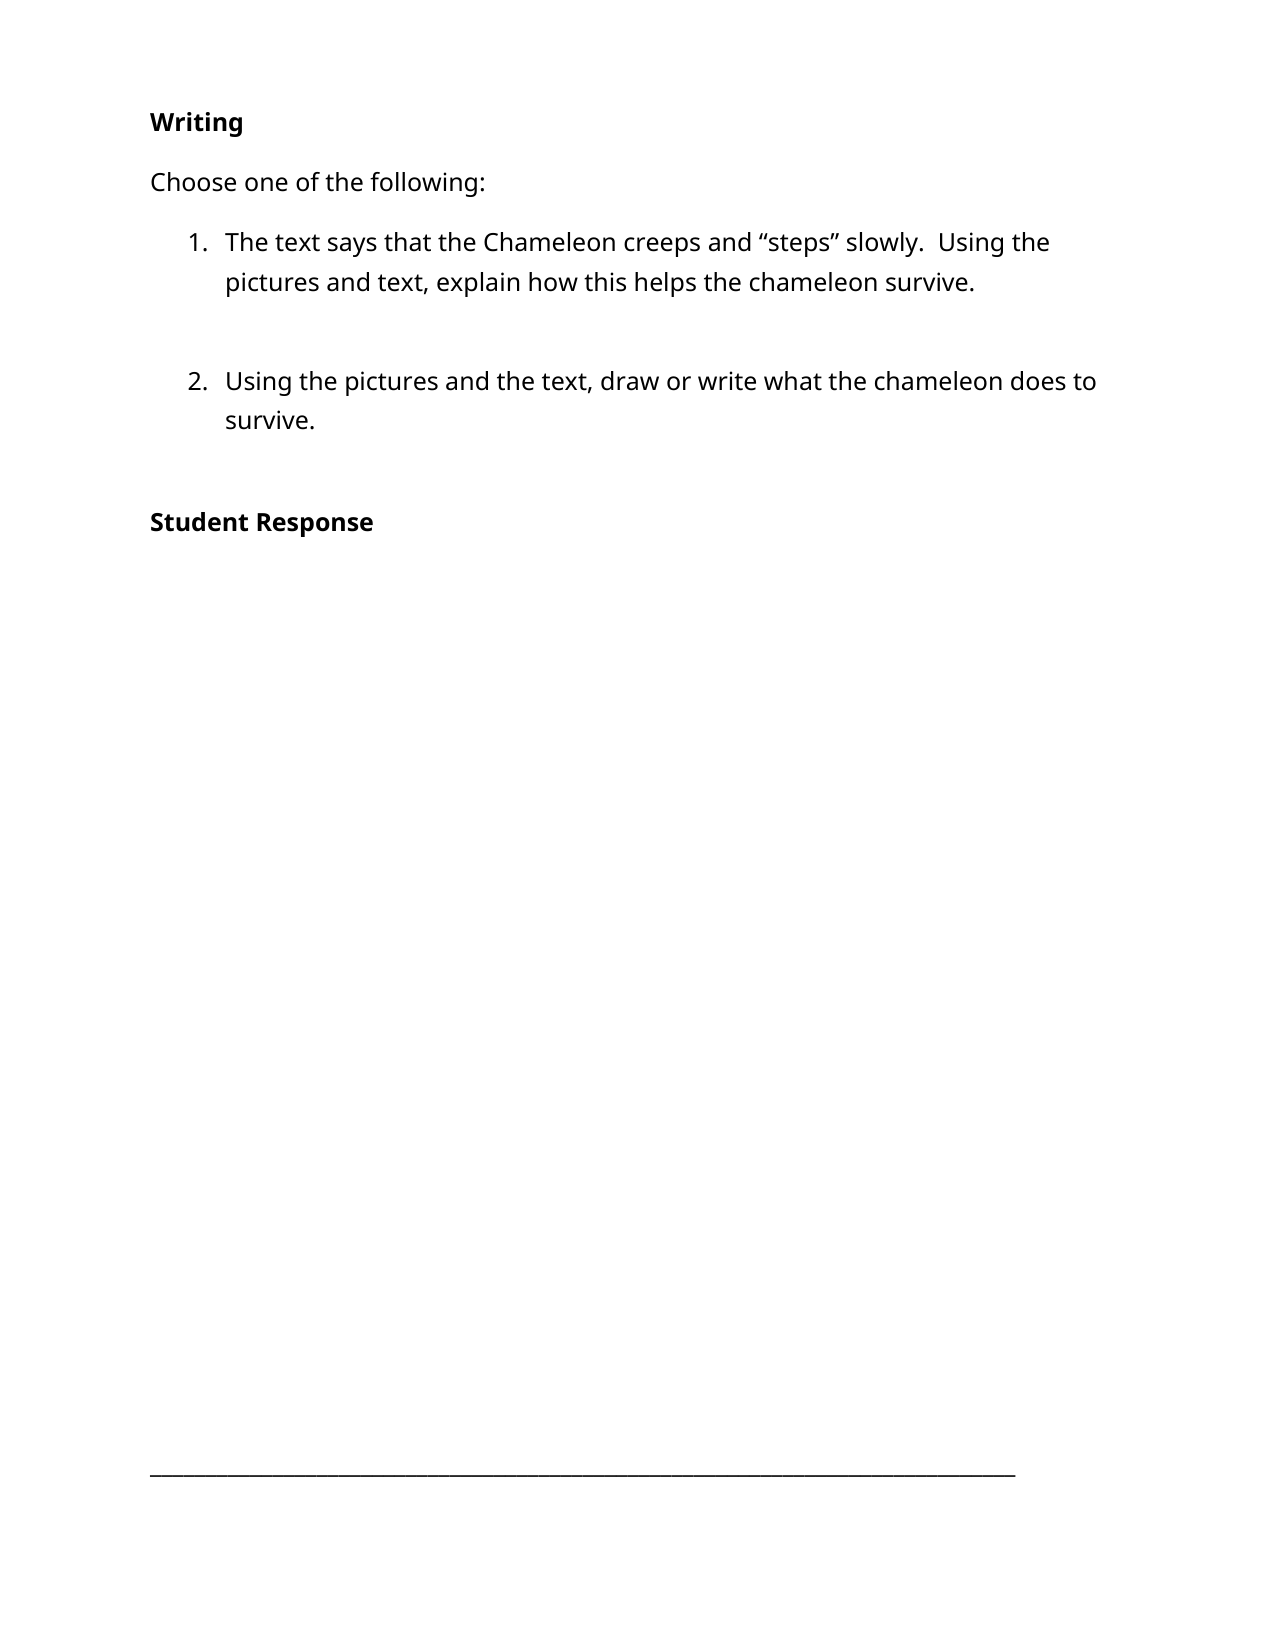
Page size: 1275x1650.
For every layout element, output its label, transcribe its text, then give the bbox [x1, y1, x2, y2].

list Using the pictures and the text, draw or write what the chameleon does to survive. [187, 363, 1125, 437]
text Student Response [150, 504, 1125, 538]
list The text says that the Chameleon creeps and “steps” slowly. Using the pictures and text, explain how this helps the chameleon survive. [187, 225, 1125, 298]
text Choose one of the following: [150, 165, 1125, 199]
text Writing [150, 105, 1125, 139]
text ______________________________________________________________________________ [150, 1447, 1125, 1481]
